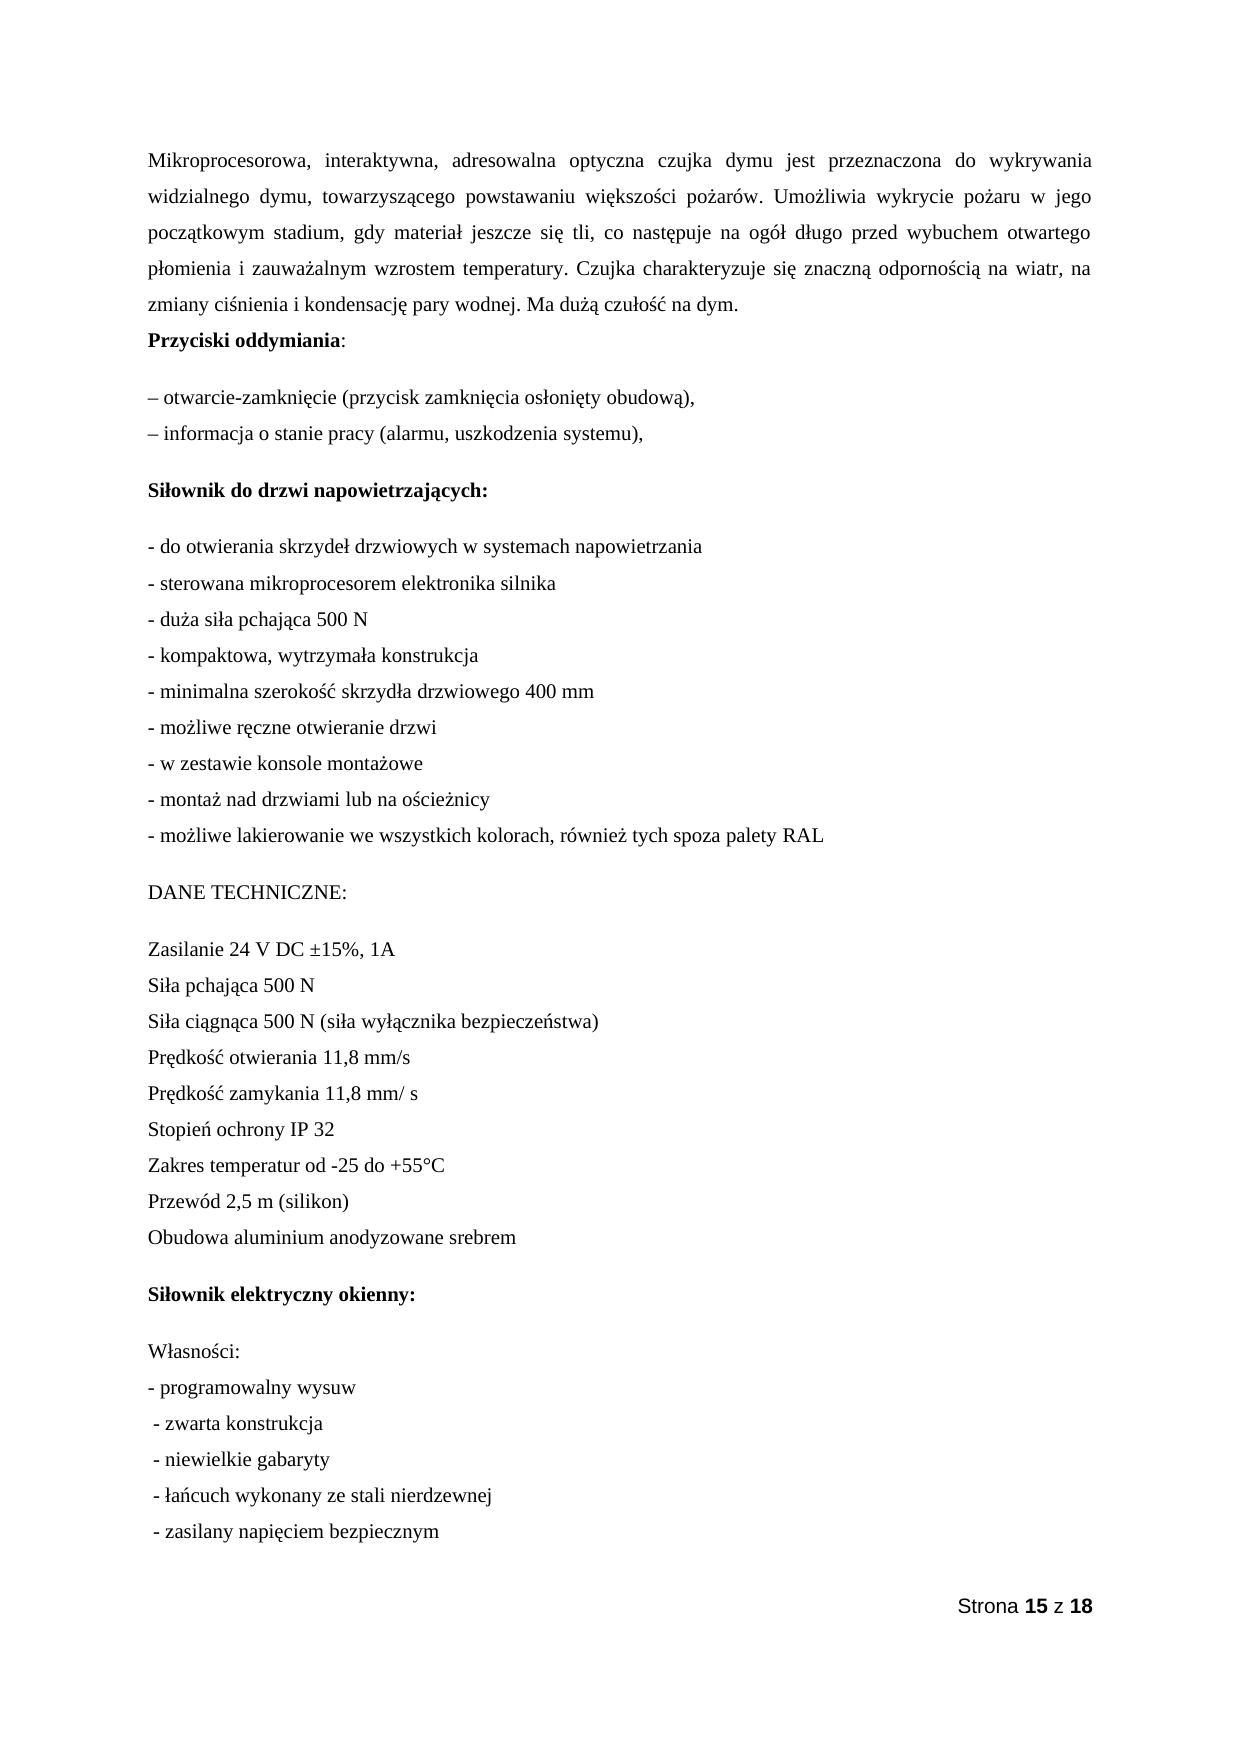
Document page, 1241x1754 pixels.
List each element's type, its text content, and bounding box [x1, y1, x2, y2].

text Własności: [148, 1339, 1093, 1363]
text Siłownik elektryczny okienny: [148, 1282, 1093, 1306]
text Siłownik do drzwi napowietrzających: [148, 478, 1093, 502]
text - łańcuch wykonany ze stali nierdzewnej [148, 1483, 1093, 1507]
text - do otwierania skrzydeł drzwiowych w systemach napowietrzania - sterowana mikroprocesorem elektronika silnika - duża siła pchająca 500 N - kompaktowa, wytrzymała konstrukcja - minimalna szerokość skrzydła drzwiowego 400 mm - możliwe ręczne otwieranie drzwi - w zestawie konsole montażowe - montaż nad drzwiami lub na ościeżnicy - możliwe lakierowanie we wszystkich kolorach, również tych spoza palety RAL [148, 534, 1093, 847]
text Przyciski oddymiania: [148, 328, 1093, 352]
text Zasilanie 24 V DC ±15%, 1A Siła pchająca 500 N Siła ciągnąca 500 N (siła wyłącznika bezpieczeństwa) Prędkość otwierania 11,8 mm/s Prędkość zamykania 11,8 mm/ s Stopień ochrony IP 32 Zakres temperatur od -25 do +55°C Przewód 2,5 m (silikon) Obudowa aluminium anodyzowane srebrem [148, 937, 1093, 1249]
text - zwarta konstrukcja [148, 1411, 1093, 1435]
text - niewielkie gabaryty [148, 1447, 1093, 1471]
text - zasilany napięciem bezpiecznym [148, 1519, 1093, 1543]
text Mikroprocesorowa, interaktywna, adresowalna optyczna czujka dymu jest przeznaczona do wykrywania widzialnego dymu, towarzyszącego powstawaniu większości pożarów. Umożliwia wykrycie pożaru w jego początkowym stadium, gdy materiał jeszcze się tli, co następuje na ogół długo przed wybuchem otwartego płomienia i zauważalnym wzrostem temperatury. Czujka charakteryzuje się znaczną odpornością na wiatr, na zmiany ciśnienia i kondensację pary wodnej. Ma dużą czułość na dym. [148, 148, 1093, 316]
text – otwarcie-zamknięcie (przycisk zamknięcia osłonięty obudową), – informacja o stanie pracy (alarmu, uszkodzenia systemu), [148, 385, 1093, 445]
text - programowalny wysuw [148, 1375, 1093, 1399]
text DANE TECHNICZNE: [148, 880, 1093, 904]
